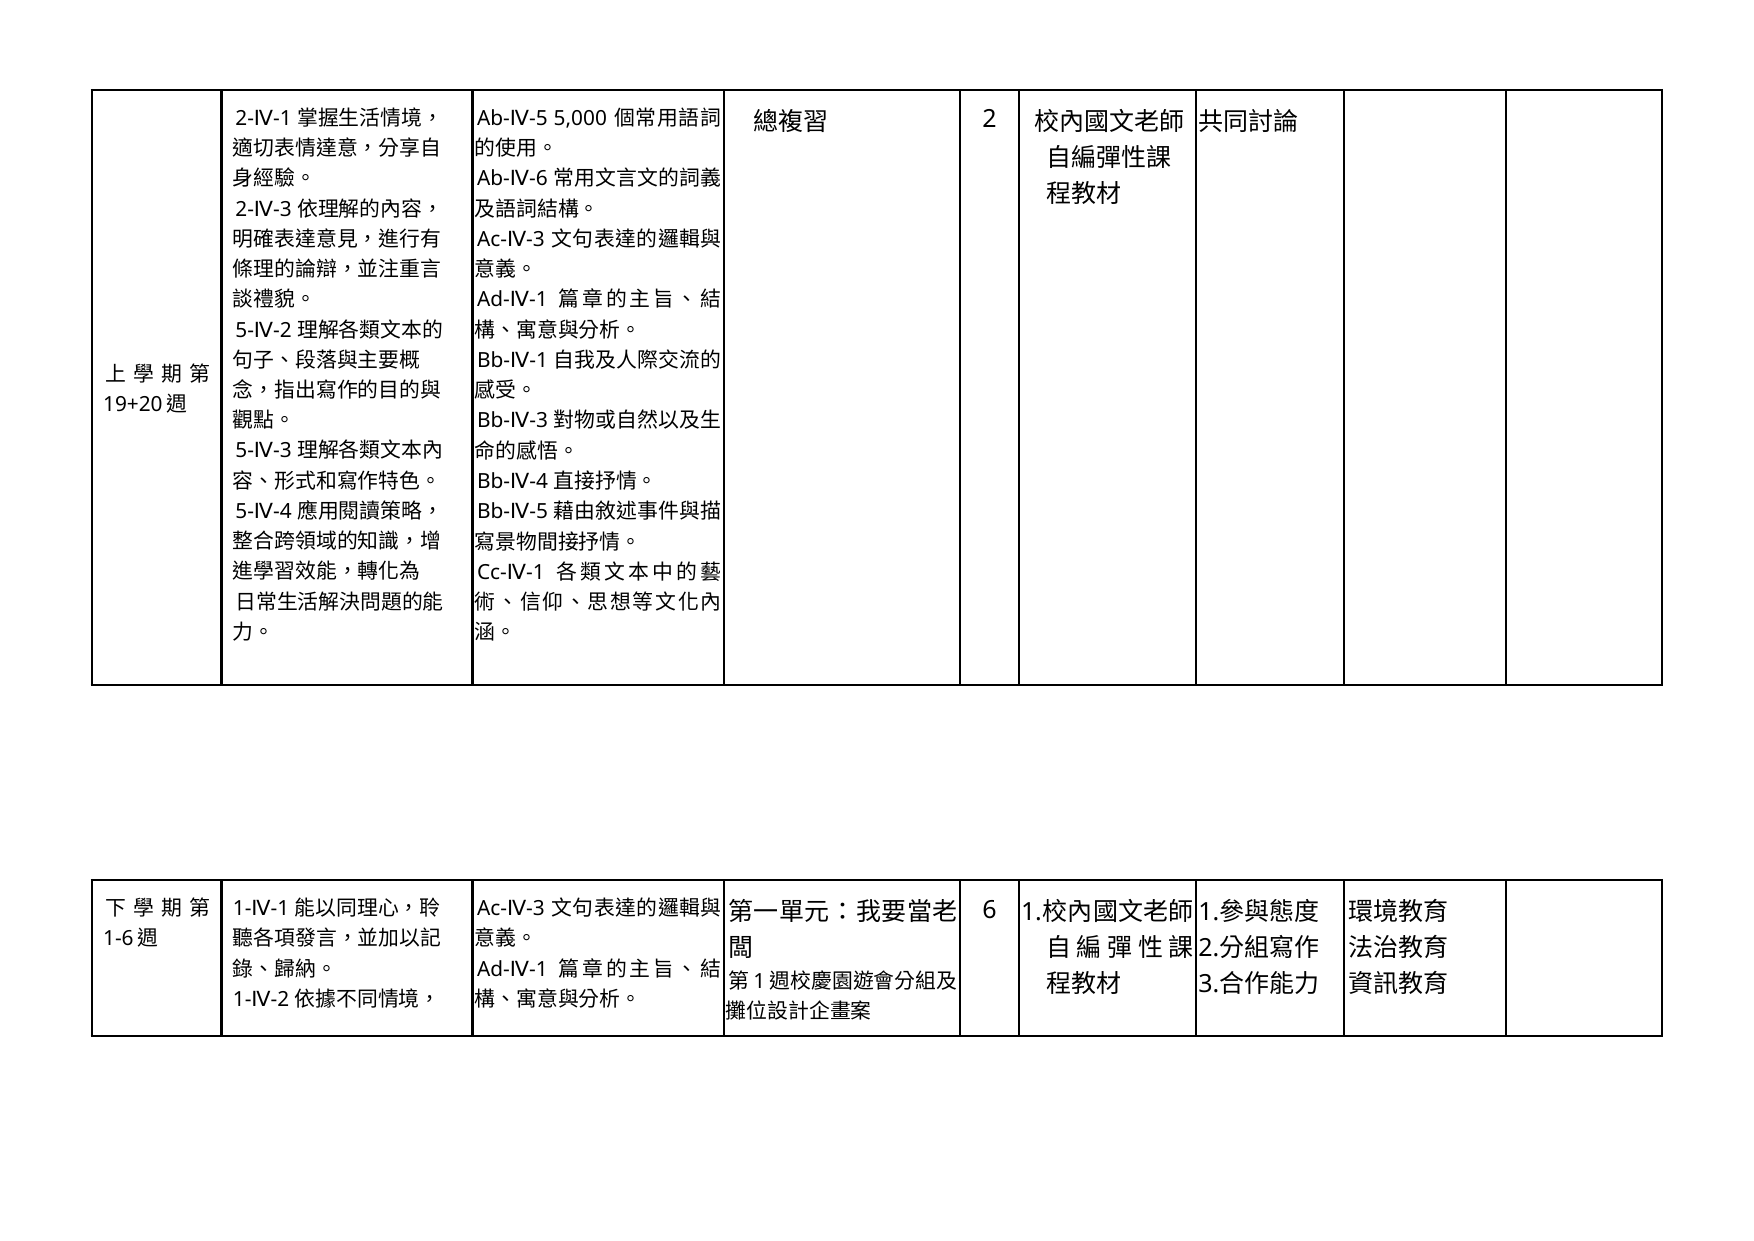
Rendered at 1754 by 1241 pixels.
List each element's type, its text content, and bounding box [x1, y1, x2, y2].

table_header Ab-Ⅳ-5 5,000 個常用語詞的使用。 Ab-Ⅳ-6 常用文言文的詞義及語詞結構。 Ac-Ⅳ-3 文句表達的邏輯與意義。 Ad-Ⅳ-1 篇章的主旨、結構、寓意與分析。 Bb-Ⅳ-1 自我及人際交流的感受。 Bb-Ⅳ-3 對物或自然以及生命的感悟。 Bb-Ⅳ-4 直接抒情。 Bb-Ⅳ-5 藉由敘述事件與描寫景物間接抒情。 Cc-Ⅳ-1 各類文本中的藝術、信仰、思想等文化內涵。 [474, 91, 723, 684]
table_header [1020, 881, 1195, 1035]
table_header 上學期第19+20週 [93, 91, 220, 684]
table_header [1345, 91, 1505, 684]
table_header 總複習 [725, 91, 959, 684]
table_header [725, 881, 959, 1035]
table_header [474, 881, 723, 1035]
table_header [1345, 881, 1505, 1035]
table_header 2-Ⅳ-1 掌握生活情境，適切表情達意，分享自身經驗。 2-Ⅳ-3 依理解的內容，明確表達意見，進行有條理的論辯，並注重言談禮貌。 5-Ⅳ-2 理解各類文本的句子、段落與主要概念，指出寫作的目的與觀點。 5-Ⅳ-3 理解各類文本內容、形式和寫作特色。 5-Ⅳ-4 應用閱讀策略，整合跨領域的知識，增進學習效能，轉化為 日常生活解決問題的能力。 [223, 91, 471, 684]
table_header 校內國文老師自編彈性課程教材 [1020, 91, 1195, 684]
table_header 共同討論 [1197, 91, 1343, 684]
table_header 2 [961, 91, 1018, 684]
table_header 下學期第1-6週 [93, 881, 220, 1035]
table_header [1507, 91, 1661, 684]
table_header 6 [961, 881, 1018, 1035]
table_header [223, 881, 471, 1035]
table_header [1197, 881, 1343, 1035]
table_header [1507, 881, 1661, 1035]
